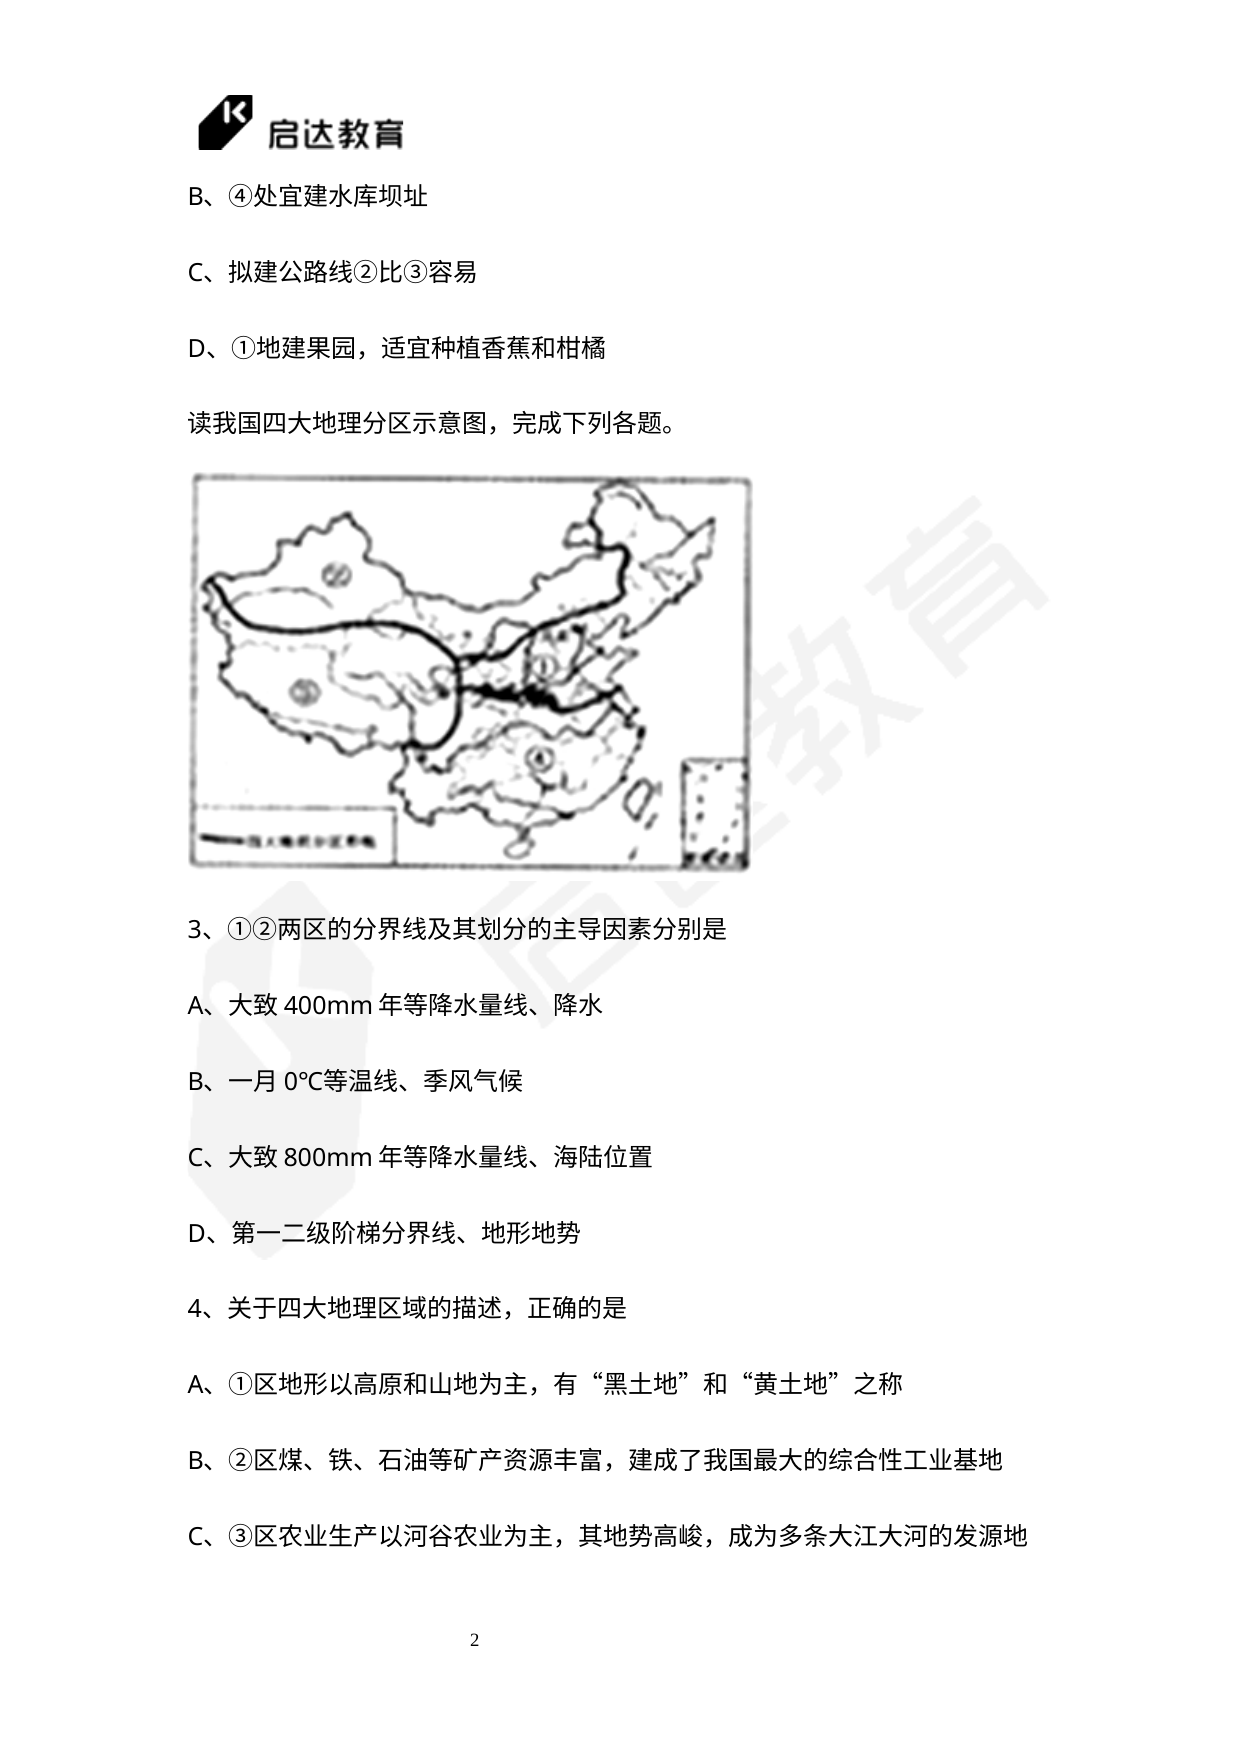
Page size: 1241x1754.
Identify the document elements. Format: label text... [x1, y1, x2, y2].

text A、①区地形以高原和山地为主，有“黑土地”和“黄土地”之称 [187, 1350, 1053, 1415]
text 4、关于四大地理区域的描述，正确的是 [187, 1274, 1053, 1339]
picture [198, 95, 404, 150]
text D、第一二级阶梯分界线、地形地势 [187, 1199, 1053, 1264]
text B、②区煤、铁、石油等矿产资源丰富，建成了我国最大的综合性工业基地 [187, 1426, 1053, 1491]
text D、①地建果园，适宜种植香蕉和柑橘 [187, 314, 1053, 379]
picture [187, 465, 754, 881]
text C、③区农业生产以河谷农业为主，其地势高峻，成为多条大江大河的发源地 [187, 1502, 1053, 1567]
text A、大致400mm年等降水量线、降水 [187, 971, 1053, 1036]
text B、④处宜建水库坝址 [187, 162, 1053, 227]
text 读我国四大地理分区示意图，完成下列各题。 [187, 389, 1053, 454]
text B、一月0℃等温线、季风气候 [187, 1047, 1053, 1112]
text C、大致800mm年等降水量线、海陆位置 [187, 1123, 1053, 1188]
text C、拟建公路线②比③容易 [187, 238, 1053, 303]
text 3、①②两区的分界线及其划分的主导因素分别是 [187, 895, 1053, 960]
